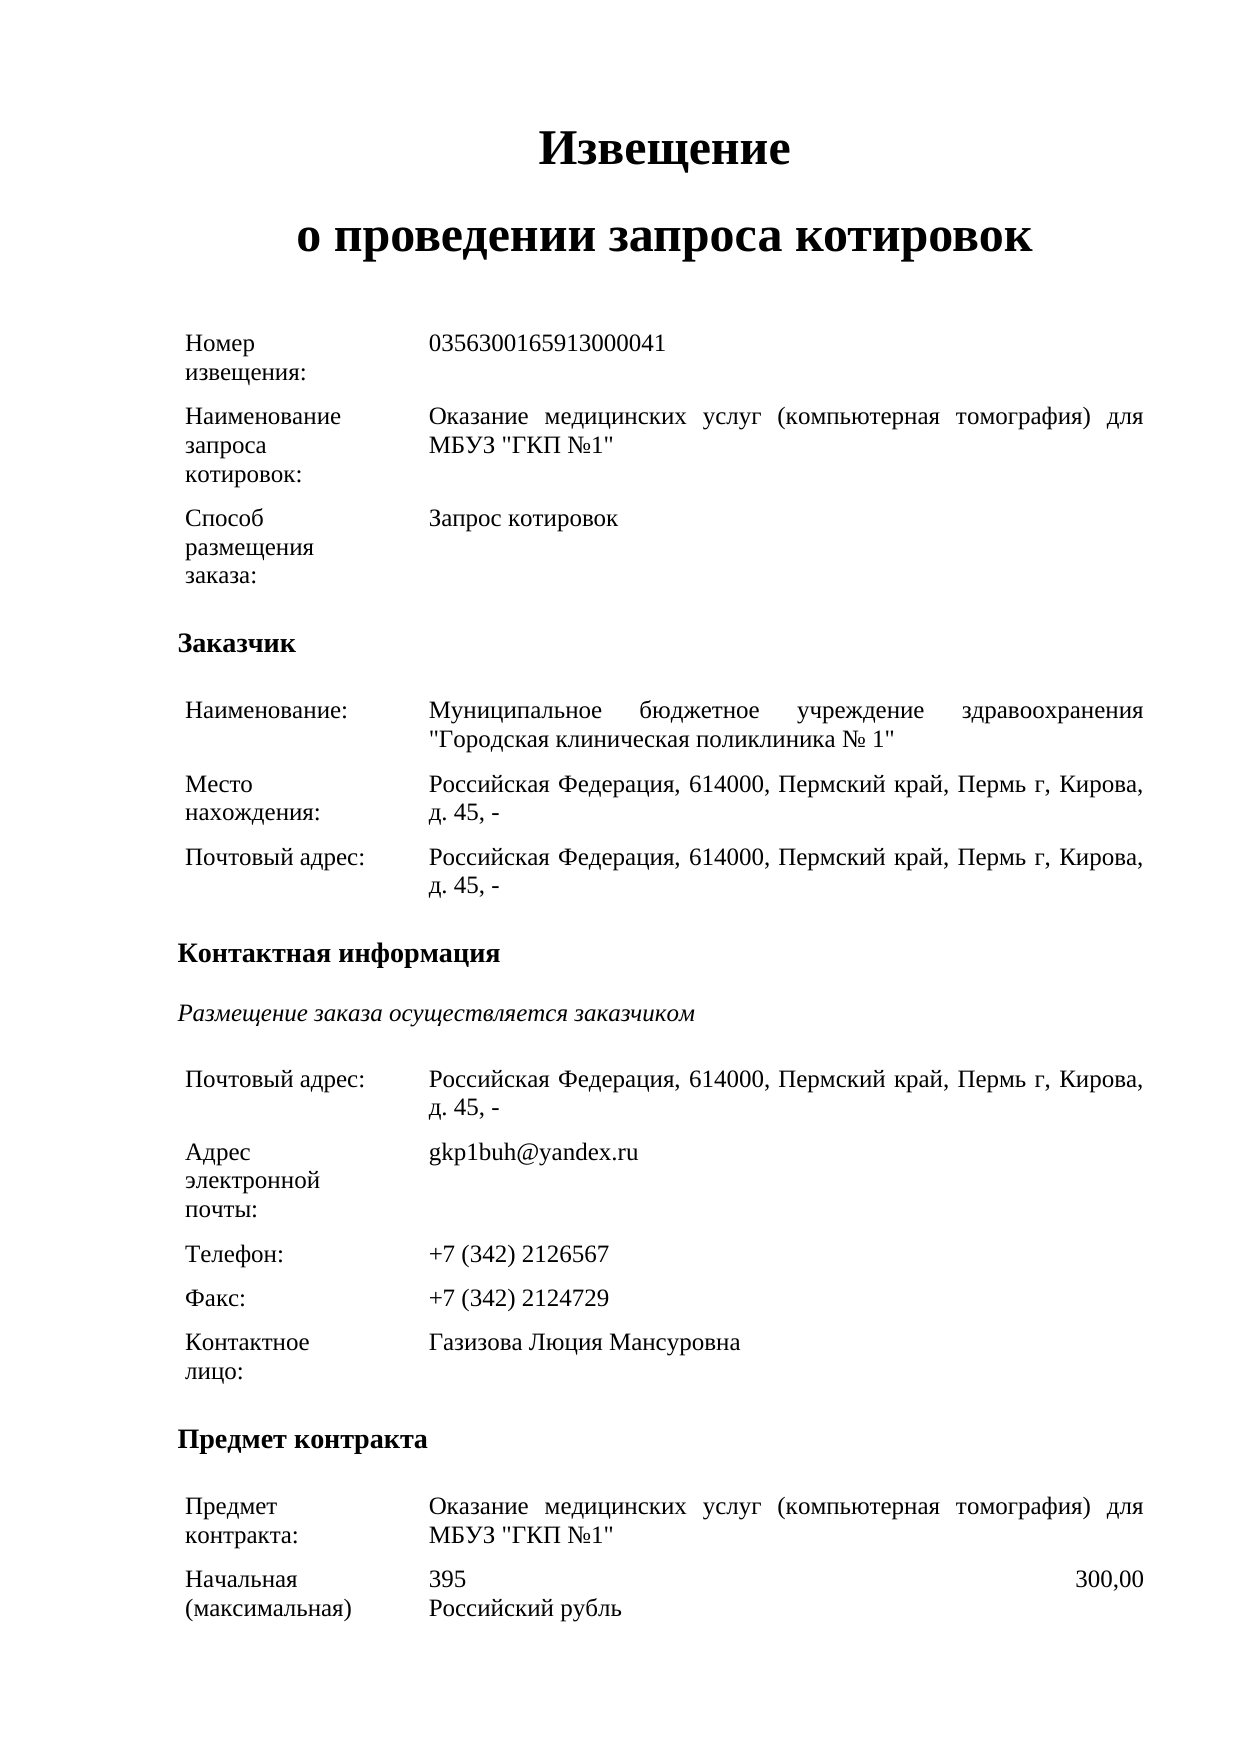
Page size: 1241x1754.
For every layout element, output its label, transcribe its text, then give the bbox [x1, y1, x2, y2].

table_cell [421, 1557, 1152, 1630]
table_header Оказание медицинских услуг (компьютерная томография) для МБУЗ "ГКП №1" [421, 1484, 1152, 1557]
table_cell +7 (342) 2124729 [421, 1275, 1152, 1319]
text Размещение заказа осуществляется заказчиком [177, 998, 1152, 1027]
table_cell Адрес электронной почты: [177, 1129, 421, 1231]
table_cell Почтовый адрес: [177, 834, 421, 907]
table_cell Факс: [177, 1275, 421, 1319]
table_cell Оказание медицинских услуг (компьютерная томография) для МБУЗ "ГКП №1" [421, 393, 1152, 495]
table_cell Российская Федерация, 614000, Пермский край, Пермь г, Кирова, д. 45, - [421, 834, 1152, 907]
table_header Муниципальное бюджетное учреждение здравоохранения "Городская клиническая поликлиника № 1" [421, 688, 1152, 761]
table_cell Запрос котировок [421, 495, 1152, 597]
table_cell Телефон: [177, 1231, 421, 1275]
table_cell Место нахождения: [177, 761, 421, 834]
table_cell Российская Федерация, 614000, Пермский край, Пермь г, Кирова, д. 45, - [421, 761, 1152, 834]
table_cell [177, 1557, 421, 1630]
table_cell Контактное лицо: [177, 1320, 421, 1393]
text Контактная информация [177, 936, 1152, 969]
table_header 0356300165913000041 [421, 320, 1152, 393]
text Заказчик [177, 626, 1152, 659]
table_cell gkp1buh@yandex.ru [421, 1129, 1152, 1231]
text Извещение [177, 118, 1152, 176]
text о проведении запроса котировок [177, 205, 1152, 262]
table_header Предмет контракта: [177, 1484, 421, 1557]
table_cell Газизова Люция Мансуровна [421, 1320, 1152, 1393]
table_cell +7 (342) 2126567 [421, 1231, 1152, 1275]
text Предмет контракта [177, 1422, 1152, 1454]
table_header Российская Федерация, 614000, Пермский край, Пермь г, Кирова, д. 45, - [421, 1056, 1152, 1129]
table_header Номер извещения: [177, 320, 421, 393]
table_cell Наименование запроса котировок: [177, 393, 421, 495]
table_cell Способ размещения заказа: [177, 495, 421, 597]
table_header Наименование: [177, 688, 421, 761]
table_header Почтовый адрес: [177, 1056, 421, 1129]
